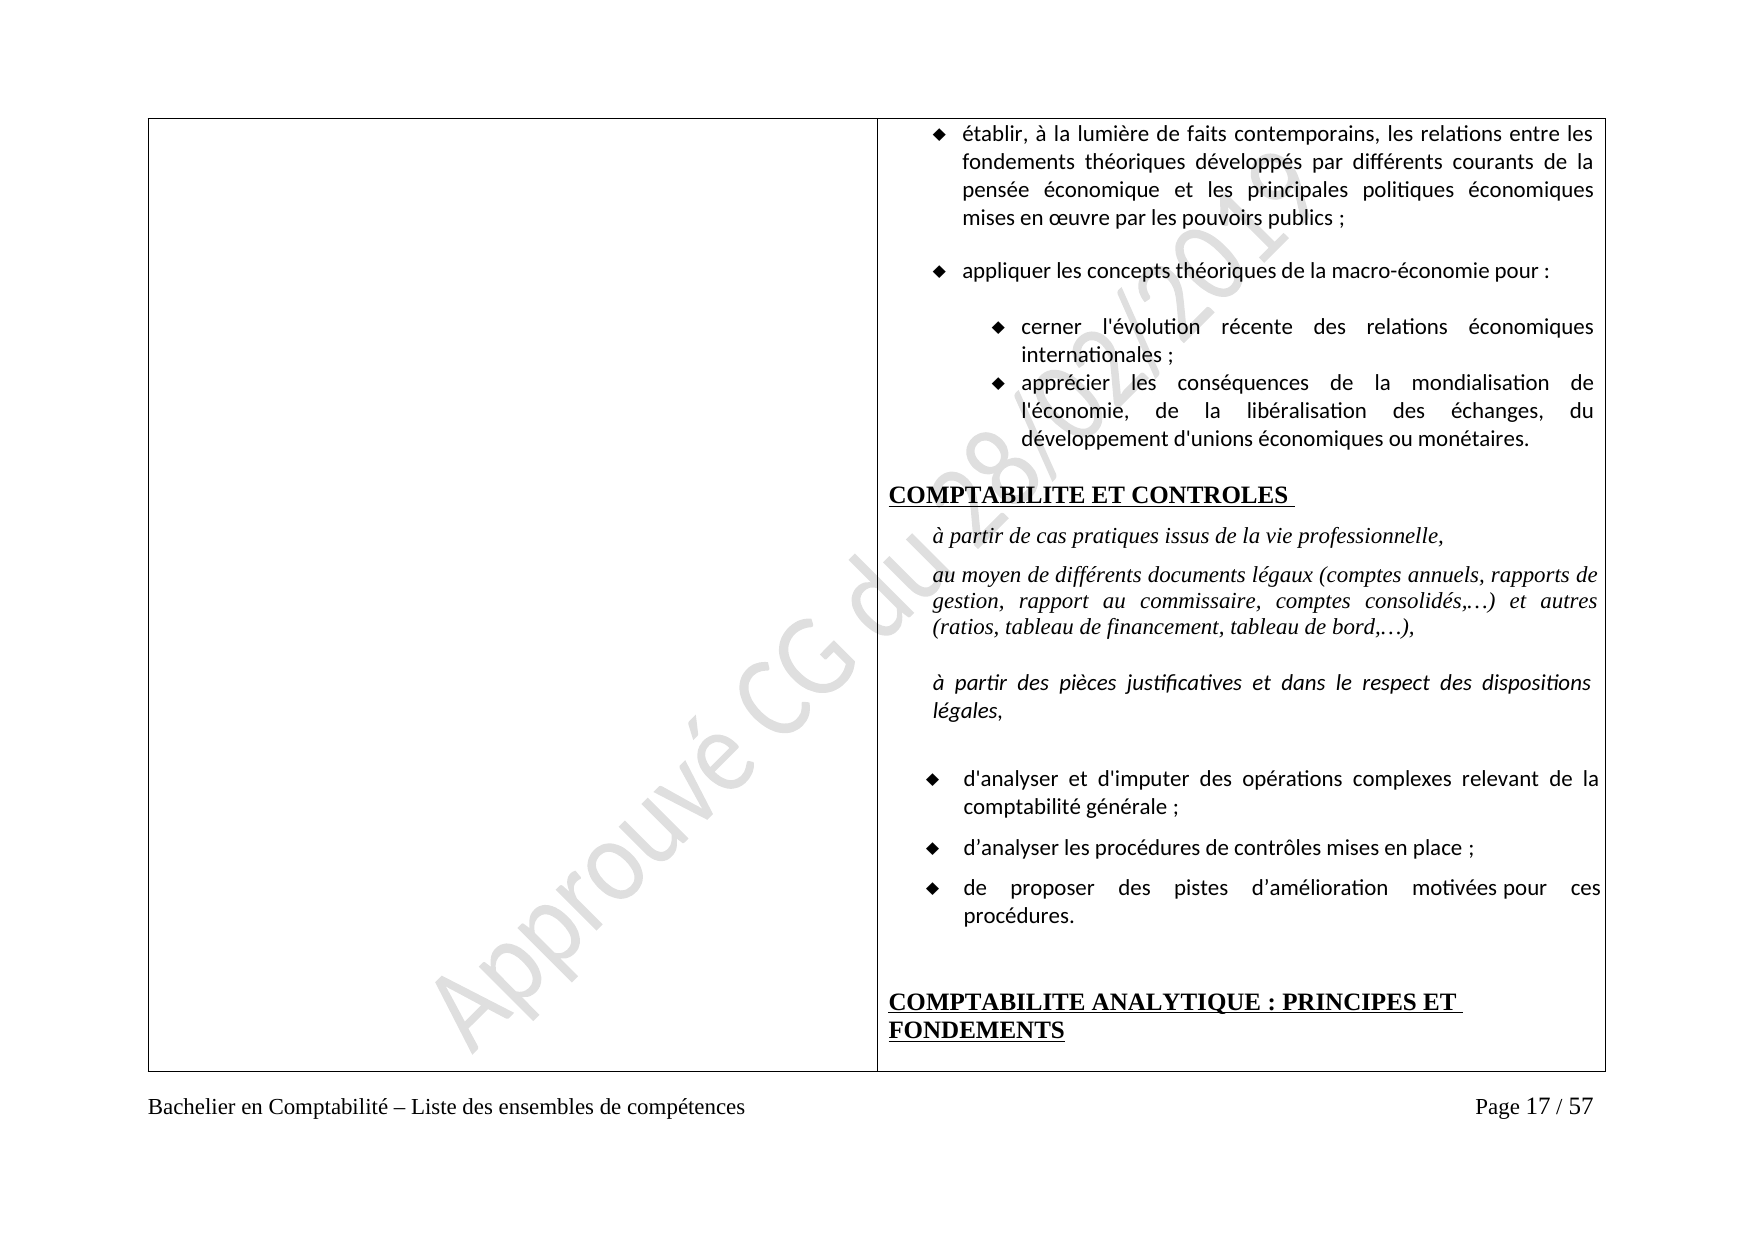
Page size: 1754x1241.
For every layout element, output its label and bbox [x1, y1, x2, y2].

table_cell [878, 119, 1605, 1071]
table_cell [149, 119, 877, 1071]
